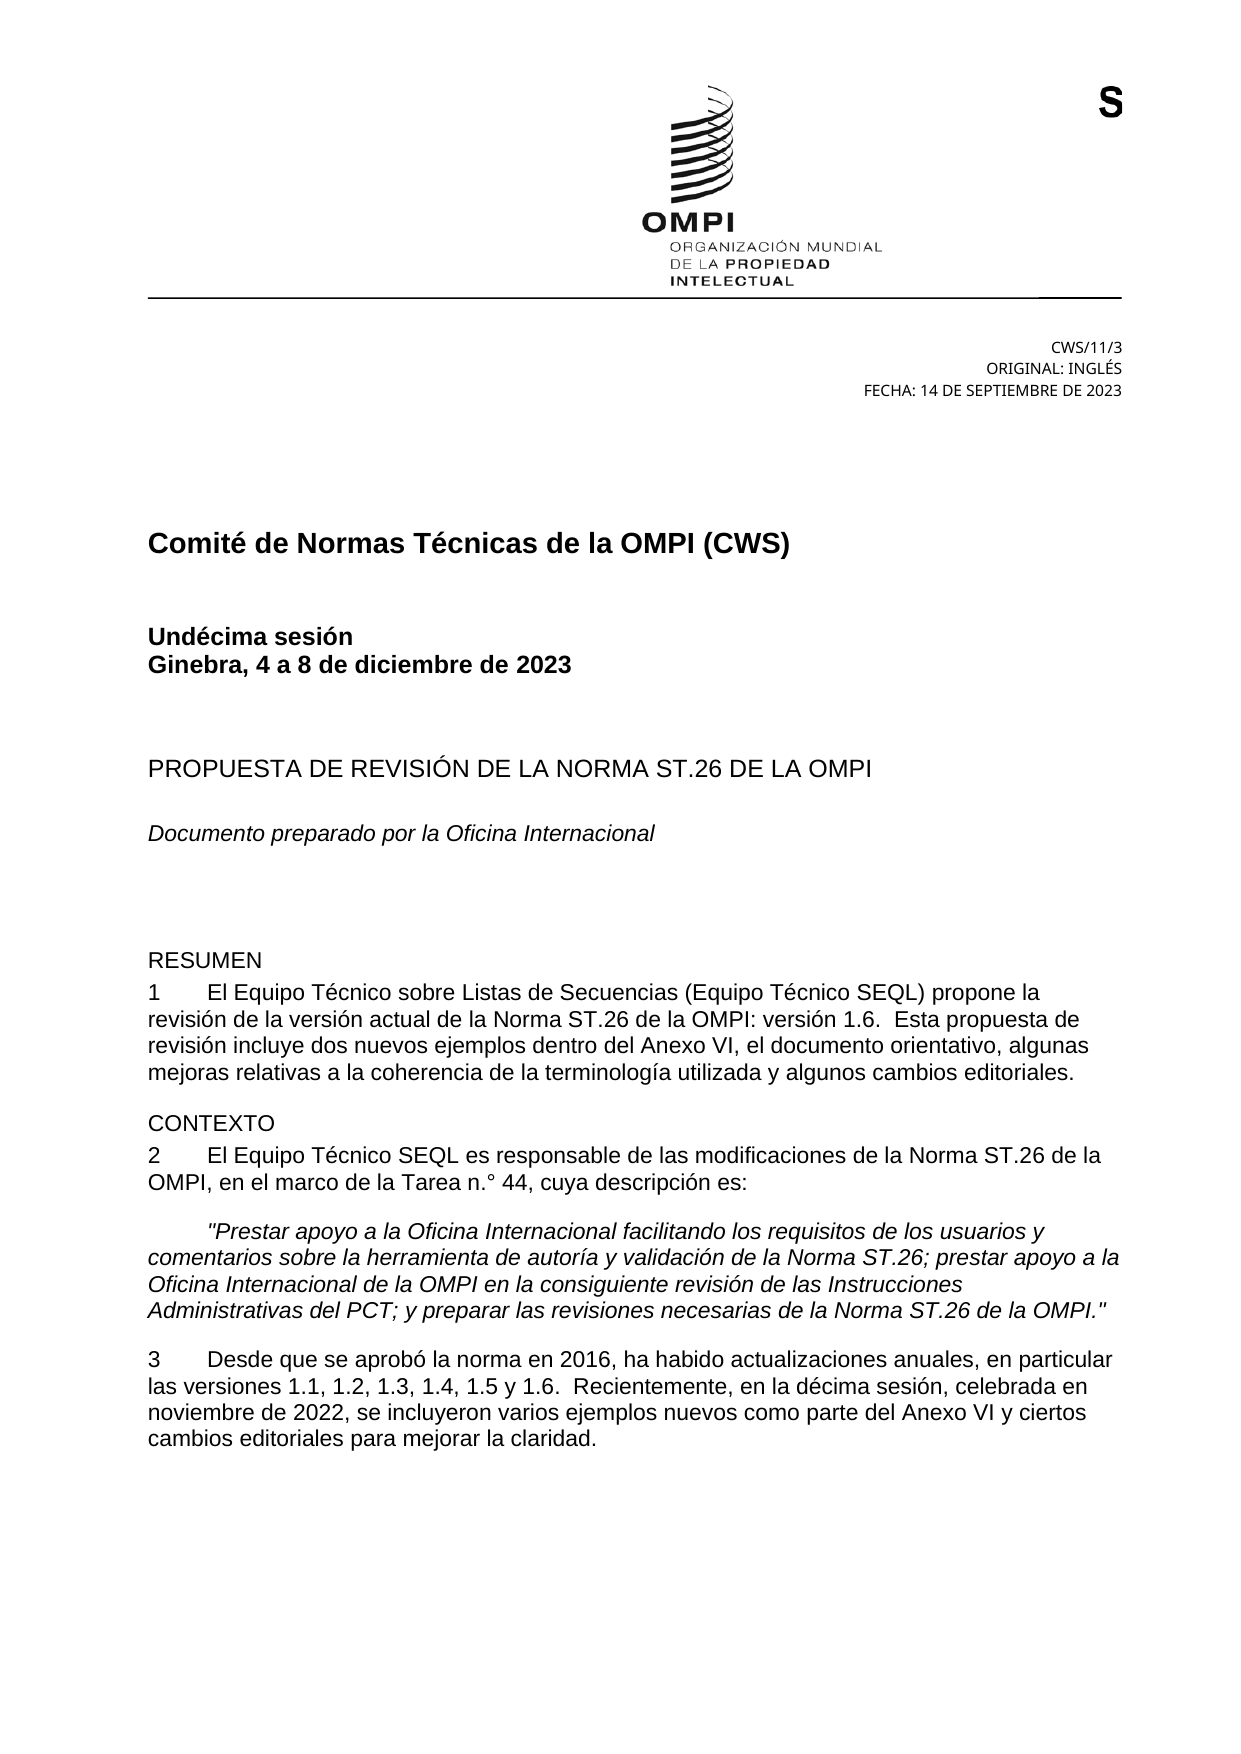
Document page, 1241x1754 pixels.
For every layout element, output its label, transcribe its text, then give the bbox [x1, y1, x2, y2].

text FECHA: 14 de septiembre de 2023 [148, 379, 1122, 401]
text El Equipo Técnico sobre Listas de Secuencias (Equipo Técnico SEQL) propone la revisión de la versión actual de la Norma ST.26 de la OMPI: versión 1.6. Esta propuesta de revisión incluye dos nuevos ejemplos dentro del Anexo VI, el documento orientativo, algunas mejoras relativas a la coherencia de la terminología utilizada y algunos cambios editoriales. [148, 979, 1122, 1085]
subtitle Contexto [148, 1110, 1122, 1136]
subtitle Resumen [148, 947, 1122, 973]
text CWS/11/3 [148, 337, 1122, 358]
text Desde que se aprobó la norma en 2016, ha habido actualizaciones anuales, en particular las versiones 1.1, 1.2, 1.3, 1.4, 1.5 y 1.6. Recientemente, en la décima sesión, celebrada en noviembre de 2022, se incluyeron varios ejemplos nuevos como parte del Anexo VI y ciertos cambios editoriales para mejorar la claridad. [148, 1346, 1122, 1452]
picture [627, 79, 1123, 298]
text Documento preparado por la Oficina Internacional [148, 820, 1122, 847]
text Ginebra, 4 a 8 de diciembre de 2023 [148, 650, 1122, 679]
text ORIGINAL: INGLÉS [148, 358, 1122, 379]
text Undécima sesión [148, 622, 1122, 650]
text El Equipo Técnico SEQL es responsable de las modificaciones de la Norma ST.26 de la OMPI, en el marco de la Tarea n.° 44, cuya descripción es: [148, 1142, 1122, 1195]
text "Prestar apoyo a la Oficina Internacional facilitando los requisitos de los usuarios y comentarios sobre la herramienta de autoría y validación de la Norma ST.26; prestar apoyo a la Oficina Internacional de la OMPI en la consiguiente revisión de las Instrucciones Administrativas del PCT; y preparar las revisiones necesarias de la Norma ST.26 de la OMPI." [148, 1218, 1122, 1323]
text Propuesta de revisión de la Norma ST.26 de la OMPI [148, 754, 1122, 783]
text Comité de Normas Técnicas de la OMPI (CWS) [148, 526, 1122, 559]
